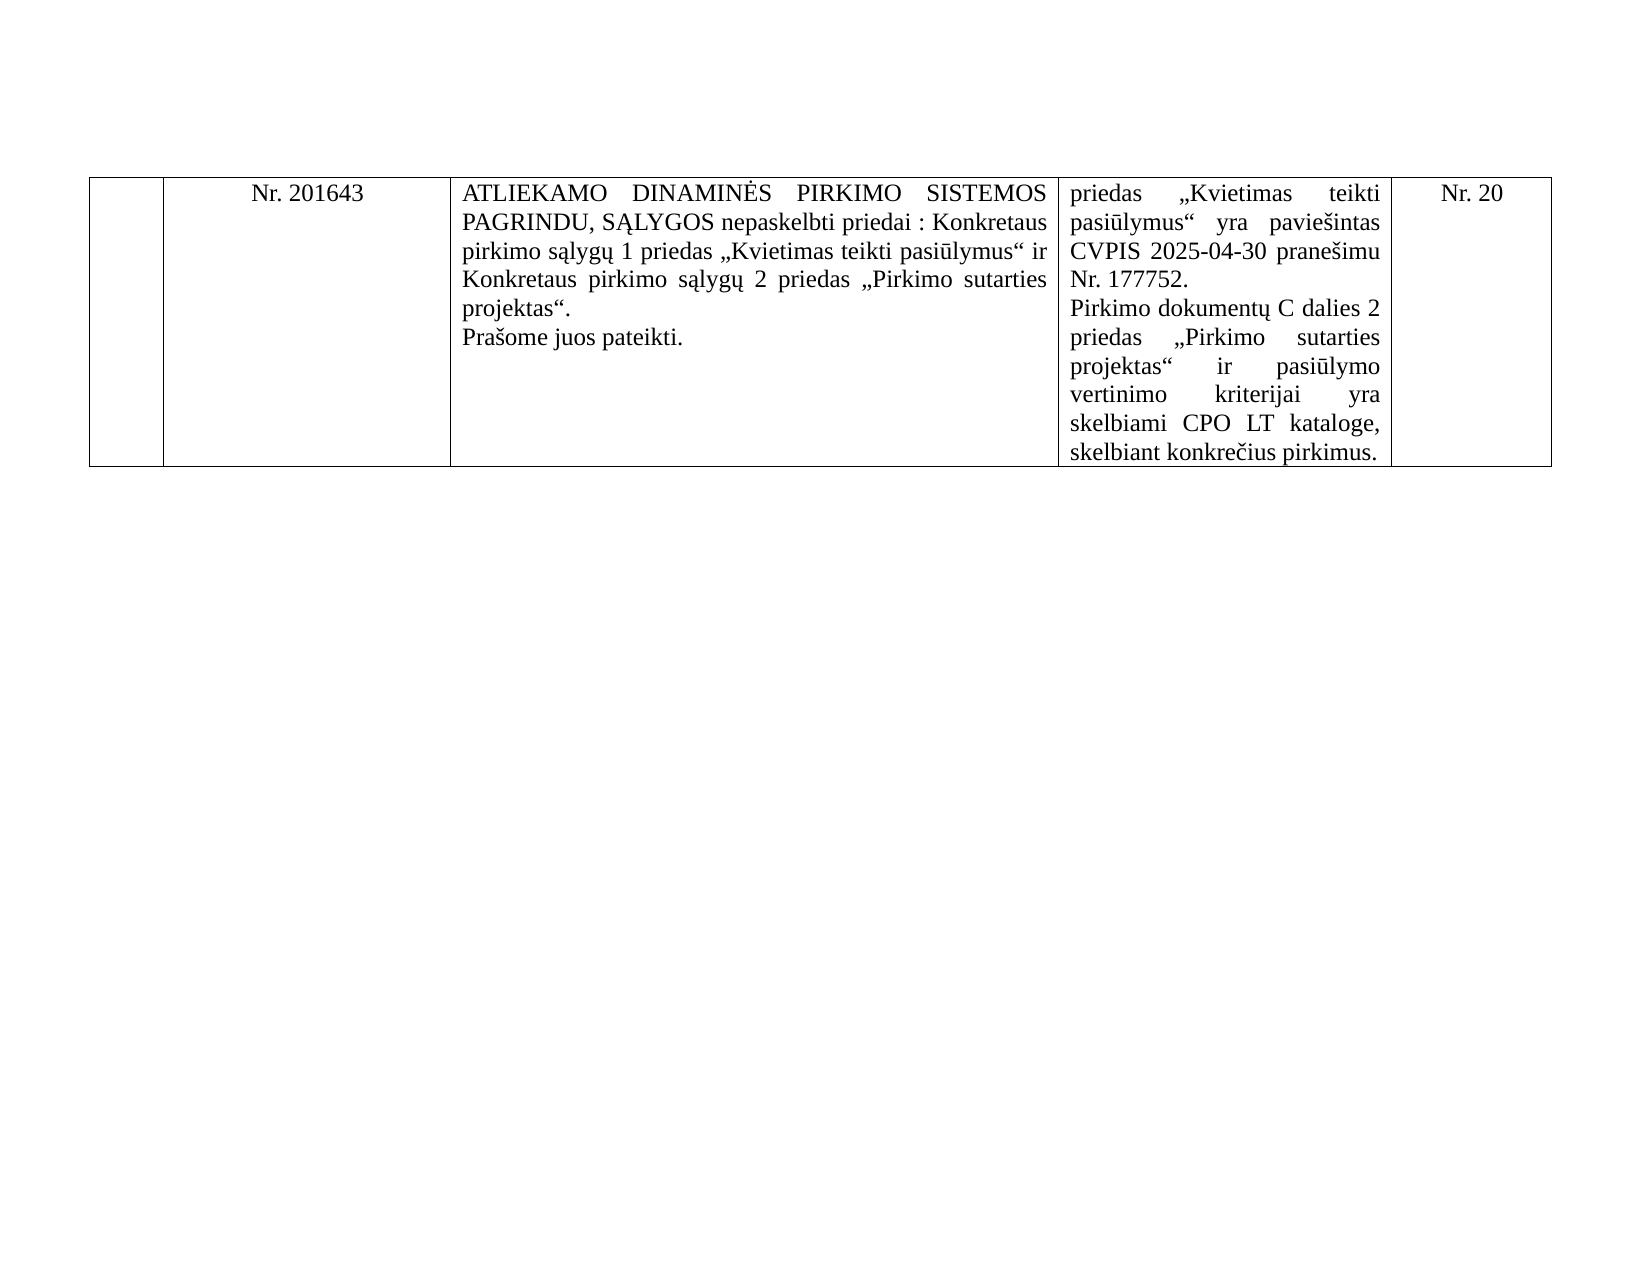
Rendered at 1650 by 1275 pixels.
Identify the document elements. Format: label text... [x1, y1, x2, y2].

table_cell 2025-05-19 Nr. 201643 [164, 178, 450, 466]
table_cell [451, 178, 1058, 466]
table_cell [90, 178, 163, 466]
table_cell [1059, 178, 1391, 466]
table_cell 2025-05-22 Nr. 20 [1392, 178, 1551, 466]
